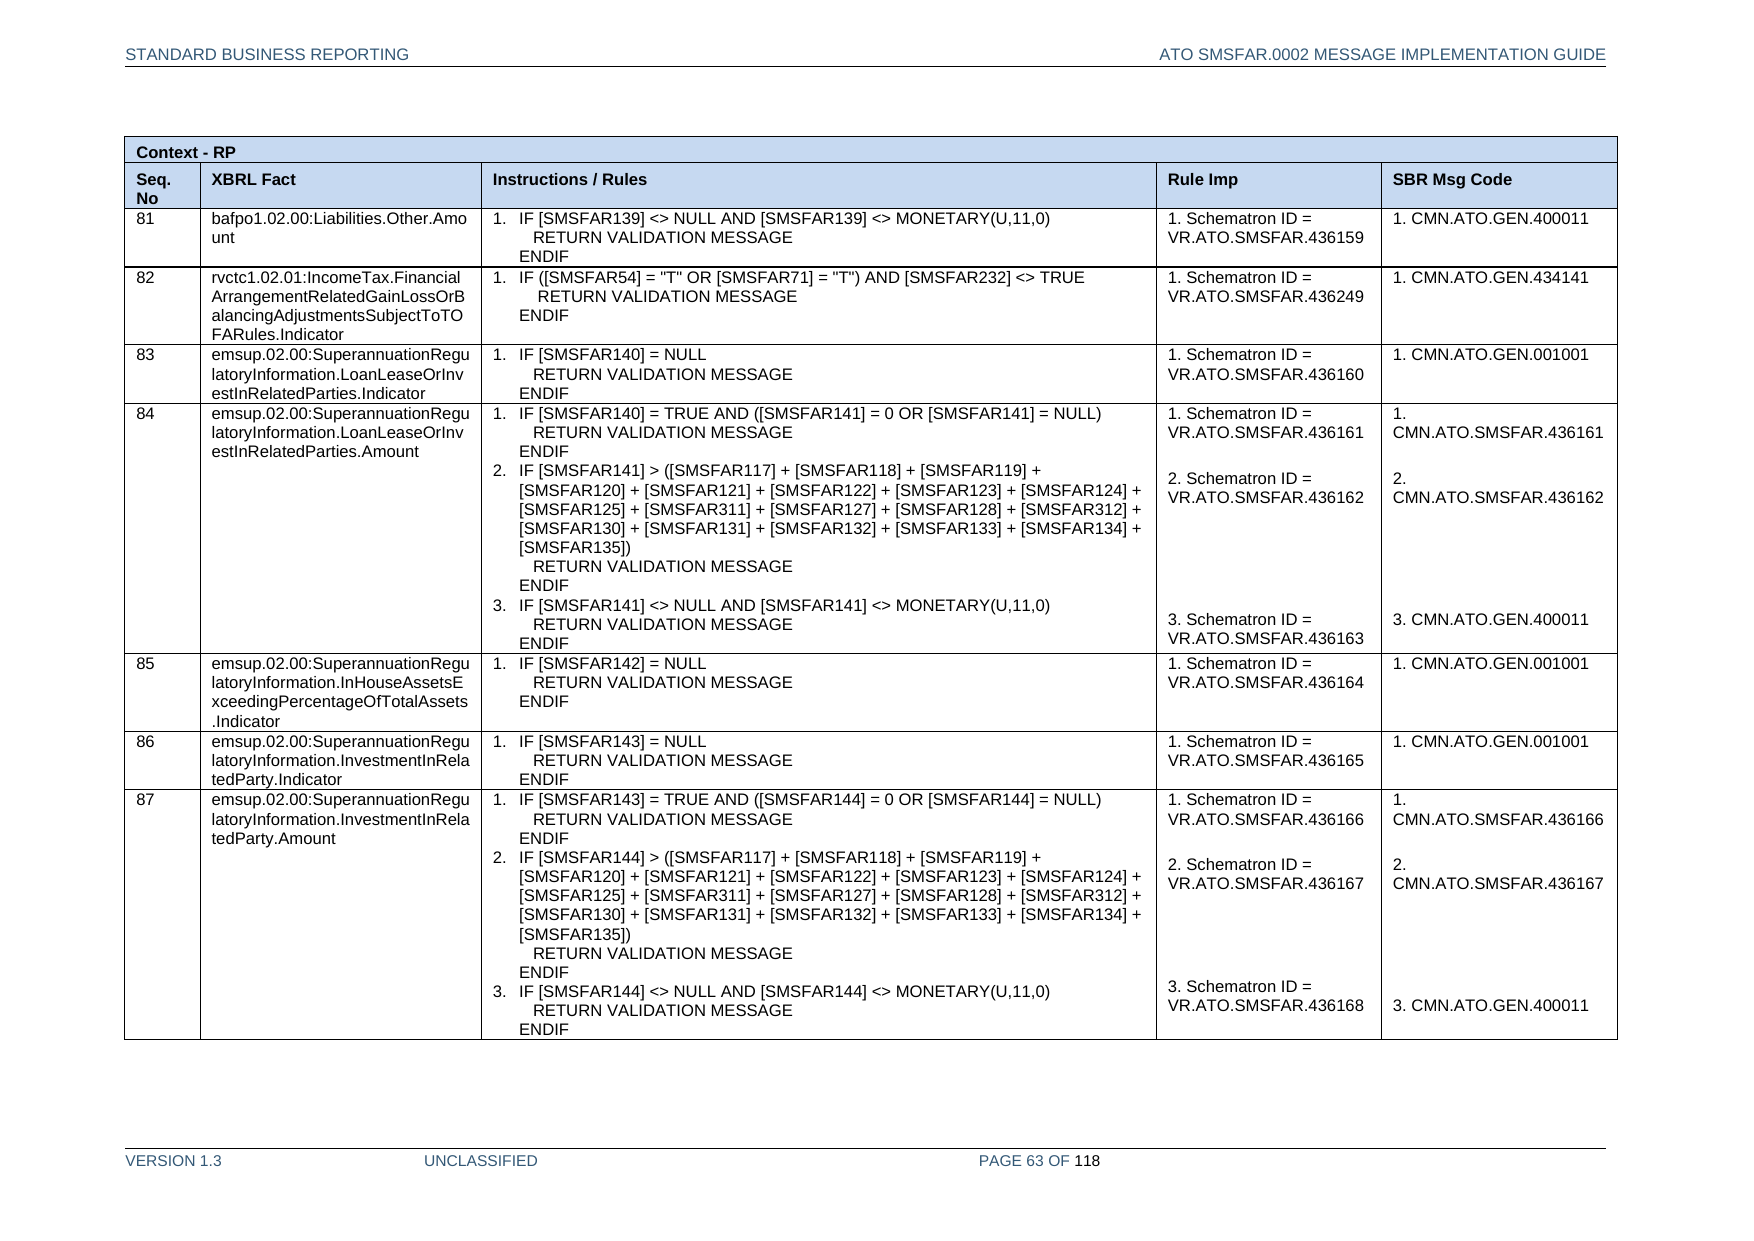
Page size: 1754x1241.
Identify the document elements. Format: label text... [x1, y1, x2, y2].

table_cell 1. = VR.ATO.SMSFAR.436159 [1157, 209, 1381, 266]
table_cell 1. = VR.ATO.SMSFAR.436166 2. = VR.ATO.SMSFAR.436167 3. = VR.ATO.SMSFAR.436168 [1157, 790, 1381, 1039]
table_cell Seq. No [125, 163, 200, 208]
table_cell 1. CMN.ATO.GEN.400011 [1382, 209, 1617, 266]
table_cell 1. = VR.ATO.SMSFAR.436161 2. = VR.ATO.SMSFAR.436162 3. = VR.ATO.SMSFAR.436163 [1157, 404, 1381, 653]
table_cell XBRL Fact [201, 163, 481, 208]
table_cell 1. IF [SMSFAR140] = TRUE AND ([SMSFAR141] = 0 OR [SMSFAR141] = NULL) RETURN VALIDATION MESSAGE ENDIF 2. IF [SMSFAR141] > ([SMSFAR117] + [SMSFAR118] + [SMSFAR119] + [SMSFAR120] + [SMSFAR121] + [SMSFAR122] + [SMSFAR123] + [SMSFAR124] + [SMSFAR125] + [SMSFAR311] + [SMSFAR127] + [SMSFAR128] + [SMSFAR312] + [SMSFAR130] + [SMSFAR131] + [SMSFAR132] + [SMSFAR133] + [SMSFAR134] + [SMSFAR135]) RETURN VALIDATION MESSAGE ENDIF 3. IF [SMSFAR141] <> NULL AND [SMSFAR141] <> MONETARY(U,11,0) RETURN VALIDATION MESSAGE ENDIF [482, 404, 1156, 653]
table_cell emsup.02.00:SuperannuationRegulatoryInformation.InvestmentInRelatedParty.Indicator [201, 732, 481, 789]
table_cell 1. IF [SMSFAR143] = TRUE AND ([SMSFAR144] = 0 OR [SMSFAR144] = NULL) RETURN VALIDATION MESSAGE ENDIF 2. IF [SMSFAR144] > ([SMSFAR117] + [SMSFAR118] + [SMSFAR119] + [SMSFAR120] + [SMSFAR121] + [SMSFAR122] + [SMSFAR123] + [SMSFAR124] + [SMSFAR125] + [SMSFAR311] + [SMSFAR127] + [SMSFAR128] + [SMSFAR312] + [SMSFAR130] + [SMSFAR131] + [SMSFAR132] + [SMSFAR133] + [SMSFAR134] + [SMSFAR135]) RETURN VALIDATION MESSAGE ENDIF 3. IF [SMSFAR144] <> NULL AND [SMSFAR144] <> MONETARY(U,11,0) RETURN VALIDATION MESSAGE ENDIF [482, 790, 1156, 1039]
table_cell 1. IF [SMSFAR139] <> NULL AND [SMSFAR139] <> MONETARY(U,11,0) RETURN VALIDATION MESSAGE ENDIF [482, 209, 1156, 266]
table_cell 1. = VR.ATO.SMSFAR.436249 [1157, 268, 1381, 344]
table_cell 1. CMN.ATO.GEN.001001 [1382, 732, 1617, 789]
table_cell 1. = VR.ATO.SMSFAR.436165 [1157, 732, 1381, 789]
table_cell 82 [125, 268, 200, 344]
table_cell emsup.02.00:SuperannuationRegulatoryInformation.InvestmentInRelatedParty.Amount [201, 790, 481, 1039]
table_cell emsup.02.00:SuperannuationRegulatoryInformation.LoanLeaseOrInvestInRelatedParties.Amount [201, 404, 481, 653]
table_cell 1. CMN.ATO.SMSFAR.436161 2. CMN.ATO.SMSFAR.436162 3. CMN.ATO.GEN.400011 [1382, 404, 1617, 653]
table_cell 1. IF [SMSFAR142] = NULL RETURN VALIDATION MESSAGE ENDIF [482, 654, 1156, 731]
table_cell bafpo1.02.00:Liabilities.Other.Amount [201, 209, 481, 266]
table_header Context - RP [125, 137, 1617, 162]
table_cell Rule Imp [1157, 163, 1381, 208]
table_cell 1. IF [SMSFAR140] = NULL RETURN VALIDATION MESSAGE ENDIF [482, 345, 1156, 403]
table_cell 1. CMN.ATO.GEN.434141 [1382, 268, 1617, 344]
table_cell 83 [125, 345, 200, 403]
table_cell rvctc1.02.01:IncomeTax.FinancialArrangementRelatedGainLossOrBalancingAdjustmentsSubjectToTOFARules.Indicator [201, 268, 481, 344]
table_cell 1. CMN.ATO.SMSFAR.436166 2. CMN.ATO.SMSFAR.436167 3. CMN.ATO.GEN.400011 [1382, 790, 1617, 1039]
table_cell 1. IF ([SMSFAR54] = [SMSFAR71] = "T") AND [SMSFAR232] <> TRUE RETURN VALIDATION MESSAGE ENDIF [482, 268, 1156, 344]
table_cell 1. IF [SMSFAR143] = NULL RETURN VALIDATION MESSAGE ENDIF [482, 732, 1156, 789]
table_cell emsup.02.00:SuperannuationRegulatoryInformation.LoanLeaseOrInvestInRelatedParties.Indicator [201, 345, 481, 403]
table_cell 1. = VR.ATO.SMSFAR.436160 [1157, 345, 1381, 403]
table_cell emsup.02.00:SuperannuationRegulatoryInformation.InHouseAssetsExceedingPercentageOfTotalAssets.Indicator [201, 654, 481, 731]
table_cell 1. = VR.ATO.SMSFAR.436164 [1157, 654, 1381, 731]
table_cell 85 [125, 654, 200, 731]
table_cell 84 [125, 404, 200, 653]
table_cell 86 [125, 732, 200, 789]
table_cell Instructions / Rules [482, 163, 1156, 208]
table_cell 1. CMN.ATO.GEN.001001 [1382, 654, 1617, 731]
table_cell 81 [125, 209, 200, 266]
table_cell 87 [125, 790, 200, 1039]
table_cell 1. CMN.ATO.GEN.001001 [1382, 345, 1617, 403]
table_cell SBR Msg Code [1382, 163, 1617, 208]
